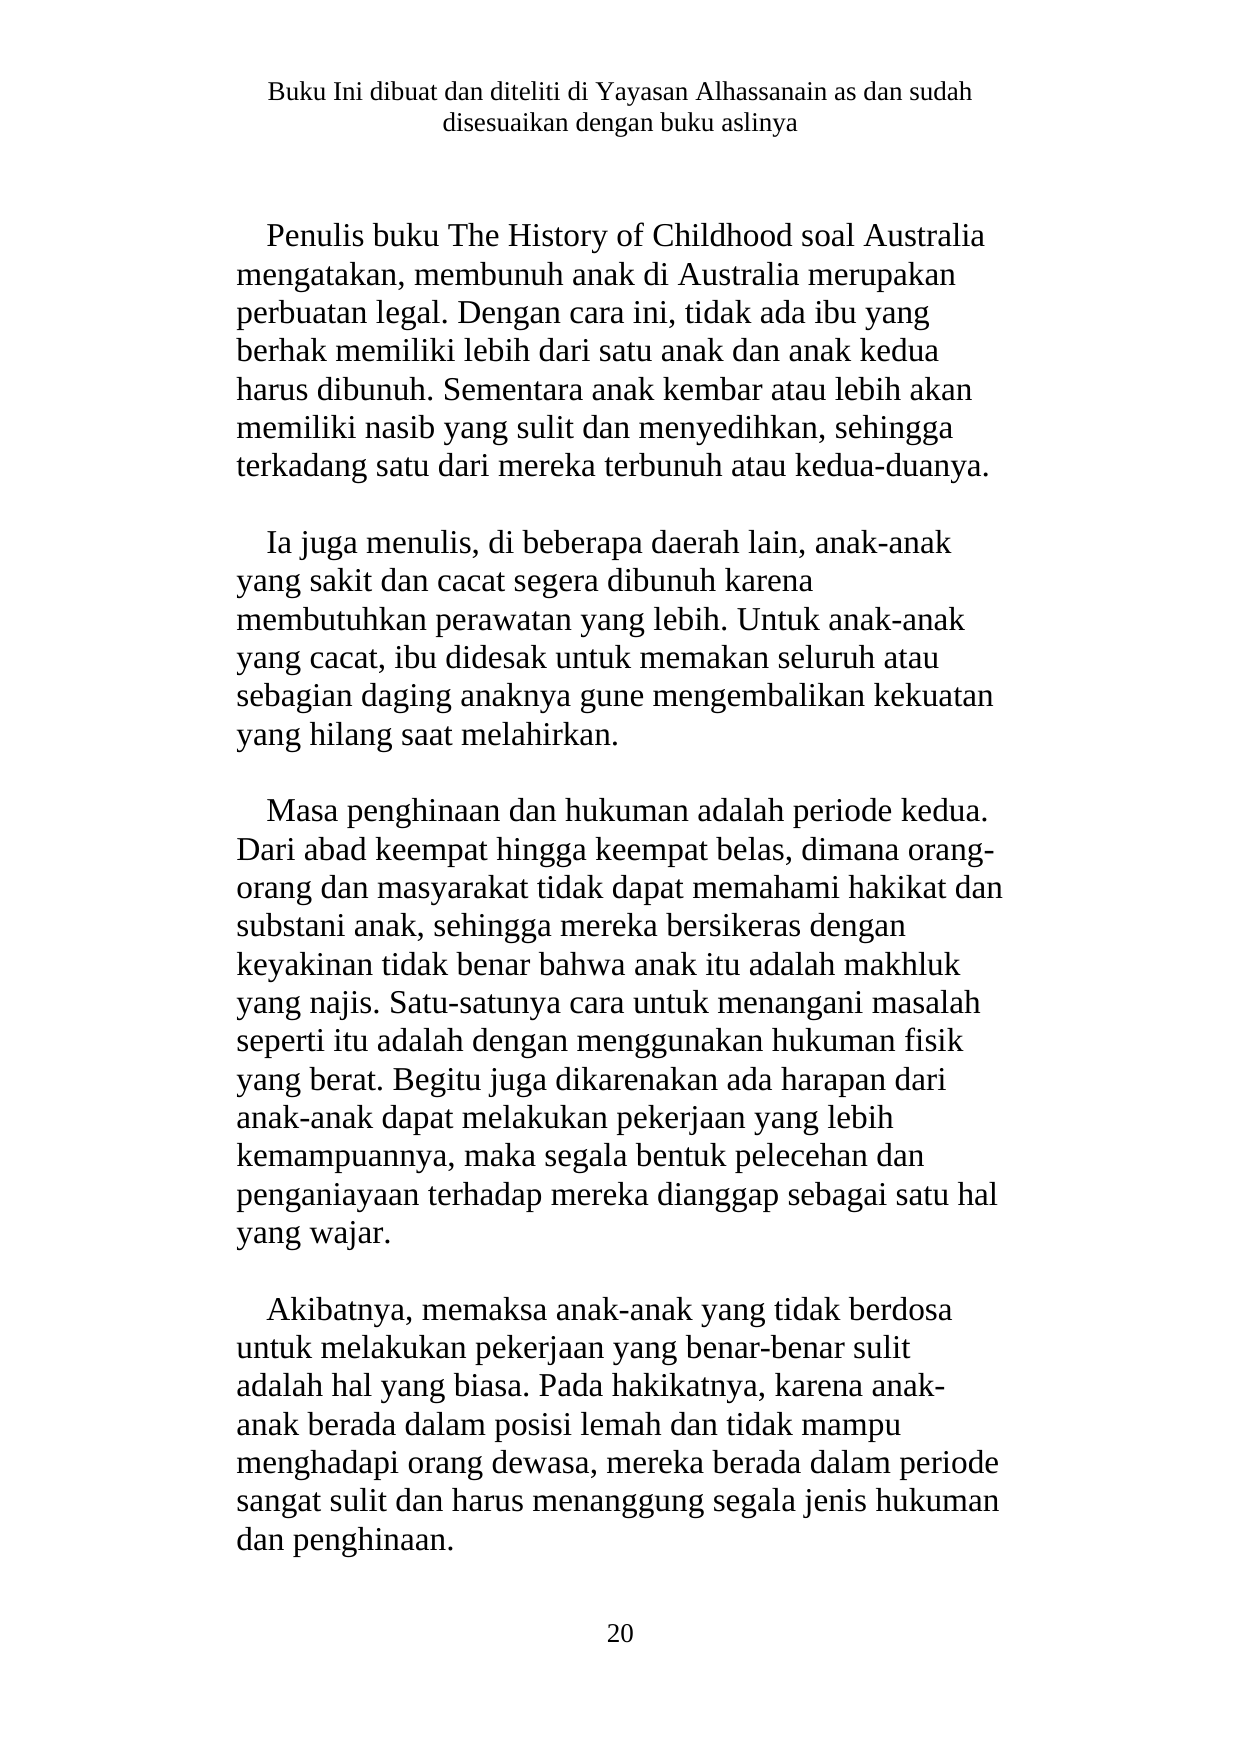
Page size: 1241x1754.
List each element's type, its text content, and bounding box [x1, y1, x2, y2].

text Akibatnya, memaksa anak-anak yang tidak berdosa untuk melakukan pekerjaan yang benar-benar sulit adalah hal yang biasa. Pada hakikatnya, karena anak-anak berada dalam posisi lemah dan tidak mampu menghadapi orang dewasa, mereka berada dalam periode sangat sulit dan harus menanggung segala jenis hukuman dan penghinaan. [236, 1289, 1004, 1557]
text Penulis buku The History of Childhood soal Australia mengatakan, membunuh anak di Australia merupakan perbuatan legal. Dengan cara ini, tidak ada ibu yang berhak memiliki lebih dari satu anak dan anak kedua harus dibunuh. Sementara anak kembar atau lebih akan memiliki nasib yang sulit dan menyedihkan, sehingga terkadang satu dari mereka terbunuh atau kedua-duanya. [236, 216, 1004, 484]
text Masa penghinaan dan hukuman adalah periode kedua. Dari abad keempat hingga keempat belas, dimana orang-orang dan masyarakat tidak dapat memahami hakikat dan substani anak, sehingga mereka bersikeras dengan keyakinan tidak benar bahwa anak itu adalah makhluk yang najis. Satu-satunya cara untuk menangani masalah seperti itu adalah dengan menggunakan hukuman fisik yang berat. Begitu juga dikarenakan ada harapan dari anak-anak dapat melakukan pekerjaan yang lebih kemampuannya, maka segala bentuk pelecehan dan penganiayaan terhadap mereka dianggap sebagai satu hal yang wajar. [236, 791, 1004, 1251]
text Ia juga menulis, di beberapa daerah lain, anak-anak yang sakit dan cacat segera dibunuh karena membutuhkan perawatan yang lebih. Untuk anak-anak yang cacat, ibu didesak untuk memakan seluruh atau sebagian daging anaknya gune mengembalikan kekuatan yang hilang saat melahirkan. [236, 522, 1004, 752]
